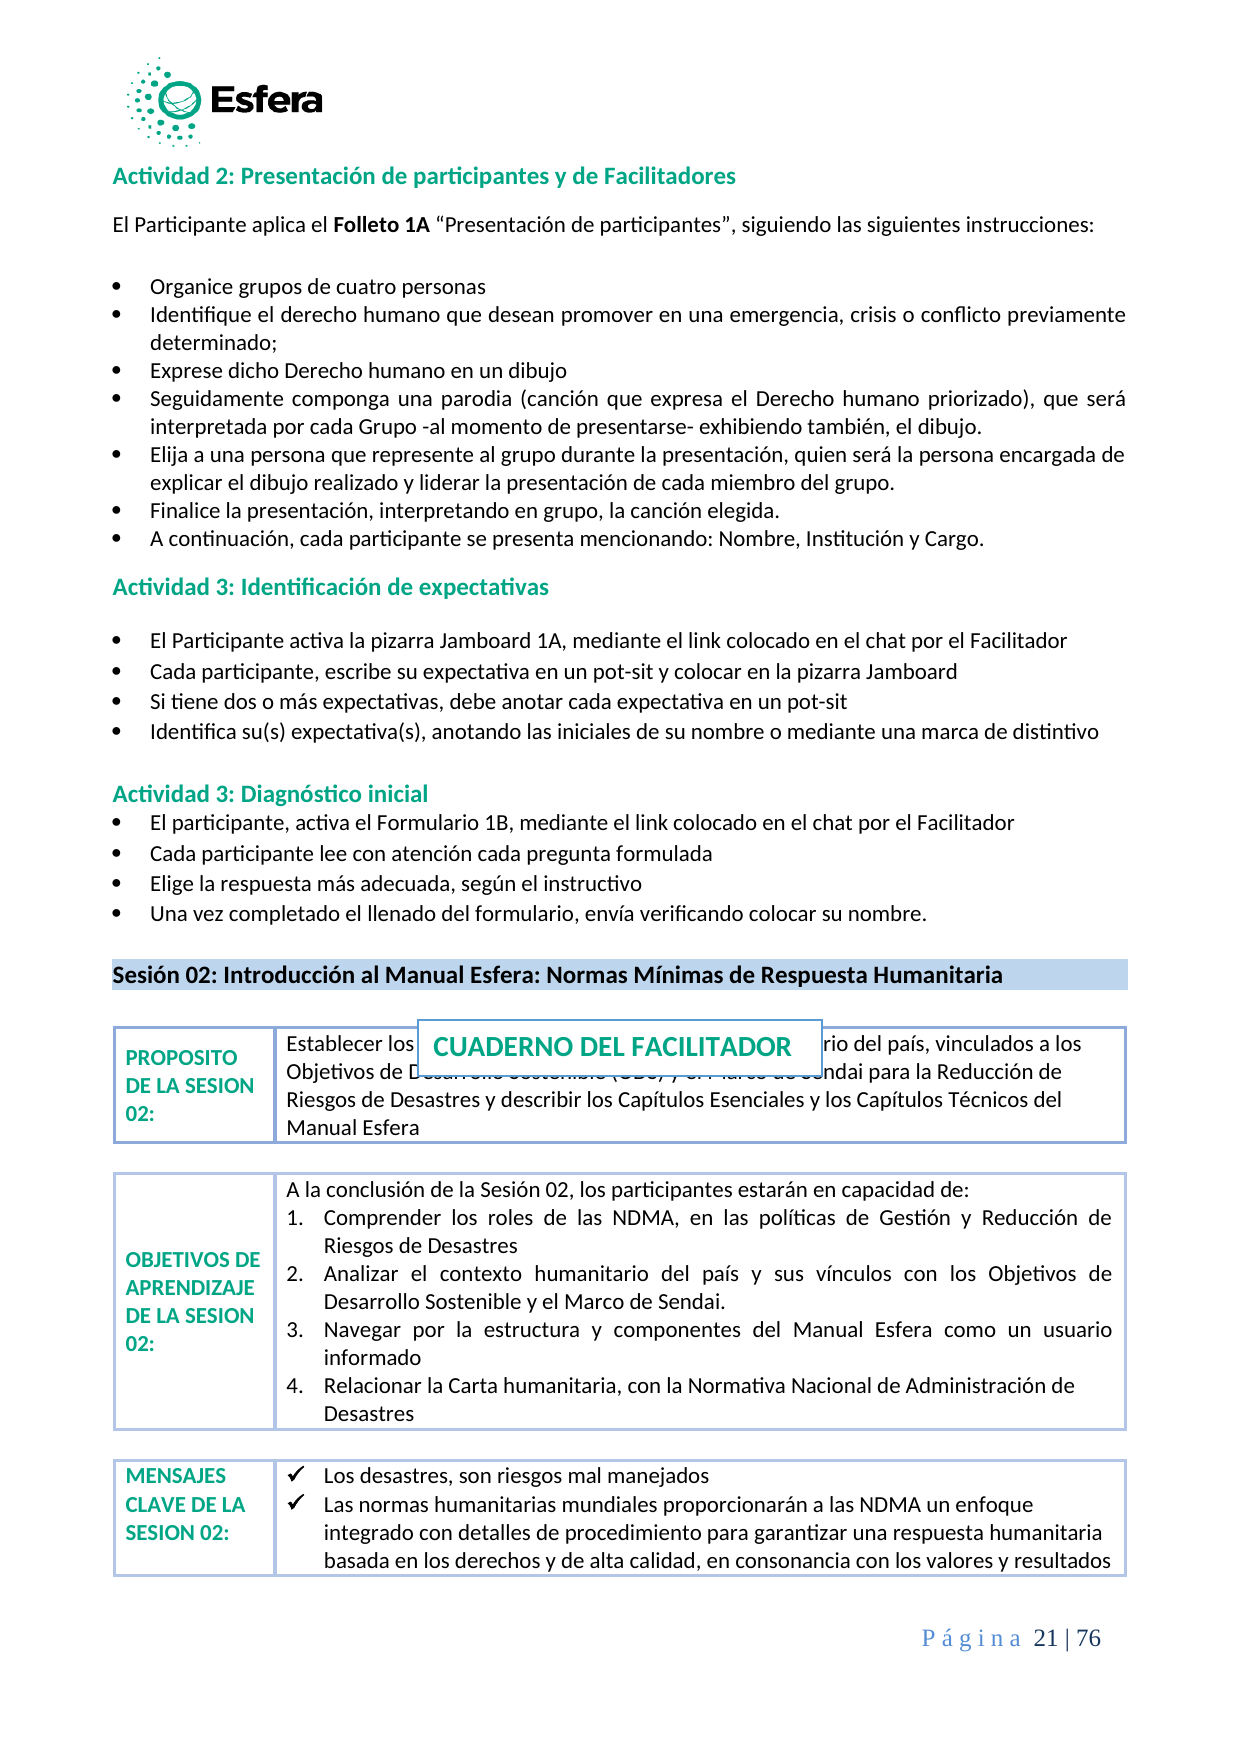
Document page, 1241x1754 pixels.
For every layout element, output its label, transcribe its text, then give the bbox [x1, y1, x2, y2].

text Actividad 3: Diagnóstico inicial [112, 778, 1128, 808]
list Identifique el derecho humano que desean promover en una emergencia, crisis o conflicto previamente determinado; [112, 300, 1128, 356]
table_header Establecer los roles de las NDMA en el contexto humanitario del país, vinculados a los Objetivos de Desarrollo Sostenible (ODS) y el Marco de Sendai para la Reducción de Riesgos de Desastres y describir los Capítulos Esenciales y los Capítulos Técnicos del Manual Esfera [277, 1029, 1124, 1141]
list El participante, activa el Formulario 1B, mediante el link colocado en el chat por el Facilitador [112, 808, 1128, 837]
text Actividad 2: Presentación de participantes y de Facilitadores [112, 160, 1128, 191]
text Sesión 02: Introducción al Manual Esfera: Normas Mínimas de Respuesta Humanitaria [112, 959, 1128, 990]
table_header OBJETIVOS DE APRENDIZAJE DE LA SESION 02: [116, 1175, 273, 1427]
list Elige la respuesta más adecuada, según el instructivo [112, 869, 1128, 897]
list Una vez completado el llenado del formulario, envía verificando colocar su nombre. [112, 899, 1128, 927]
list Si tiene dos o más expectativas, debe anotar cada expectativa en un pot-sit [112, 687, 1128, 715]
table_header A la conclusión de la Sesión 02, los participantes estarán en capacidad de: Comprender los roles de las NDMA, en las políticas de Gestión y Reducción de Riesgos de Desastres Analizar el contexto humanitario del país y sus vínculos con los Objetivos de Desarrollo Sostenible y el Marco de Sendai. Navegar por la estructura y componentes del Manual Esfera como un usuario informado Relacionar la Carta humanitaria, con la Normativa Nacional de Administración de Desastres [277, 1175, 1124, 1427]
table_header MENSAJES CLAVE DE LA SESION 02: [116, 1462, 273, 1574]
text Actividad 3: Identificación de expectativas [112, 571, 1128, 602]
list Finalice la presentación, interpretando en grupo, la canción elegida. [112, 496, 1128, 524]
list El Participante activa la pizarra Jamboard 1A, mediante el link colocado en el chat por el Facilitador [112, 627, 1128, 655]
table_header PROPOSITO DE LA SESION 02: [116, 1029, 273, 1141]
text El Participante aplica el Folleto 1A “Presentación de participantes”, siguiendo las siguientes instrucciones: [112, 210, 1128, 238]
list Seguidamente componga una parodia (canción que expresa el Derecho humano priorizado), que será interpretada por cada Grupo -al momento de presentarse- exhibiendo también, el dibujo. [112, 384, 1128, 440]
picture [126, 57, 323, 147]
list Cada participante lee con atención cada pregunta formulada [112, 839, 1128, 867]
list A continuación, cada participante se presenta mencionando: Nombre, Institución y Cargo. [112, 524, 1128, 552]
list Organice grupos de cuatro personas [112, 272, 1128, 300]
list Identifica su(s) expectativa(s), anotando las iniciales de su nombre o mediante una marca de distintivo [112, 717, 1128, 745]
list Cada participante, escribe su expectativa en un pot-sit y colocar en la pizarra Jamboard [112, 657, 1128, 685]
list Exprese dicho Derecho humano en un dibujo [112, 356, 1128, 384]
list Elija a una persona que represente al grupo durante la presentación, quien será la persona encargada de explicar el dibujo realizado y liderar la presentación de cada miembro del grupo. [112, 440, 1128, 496]
